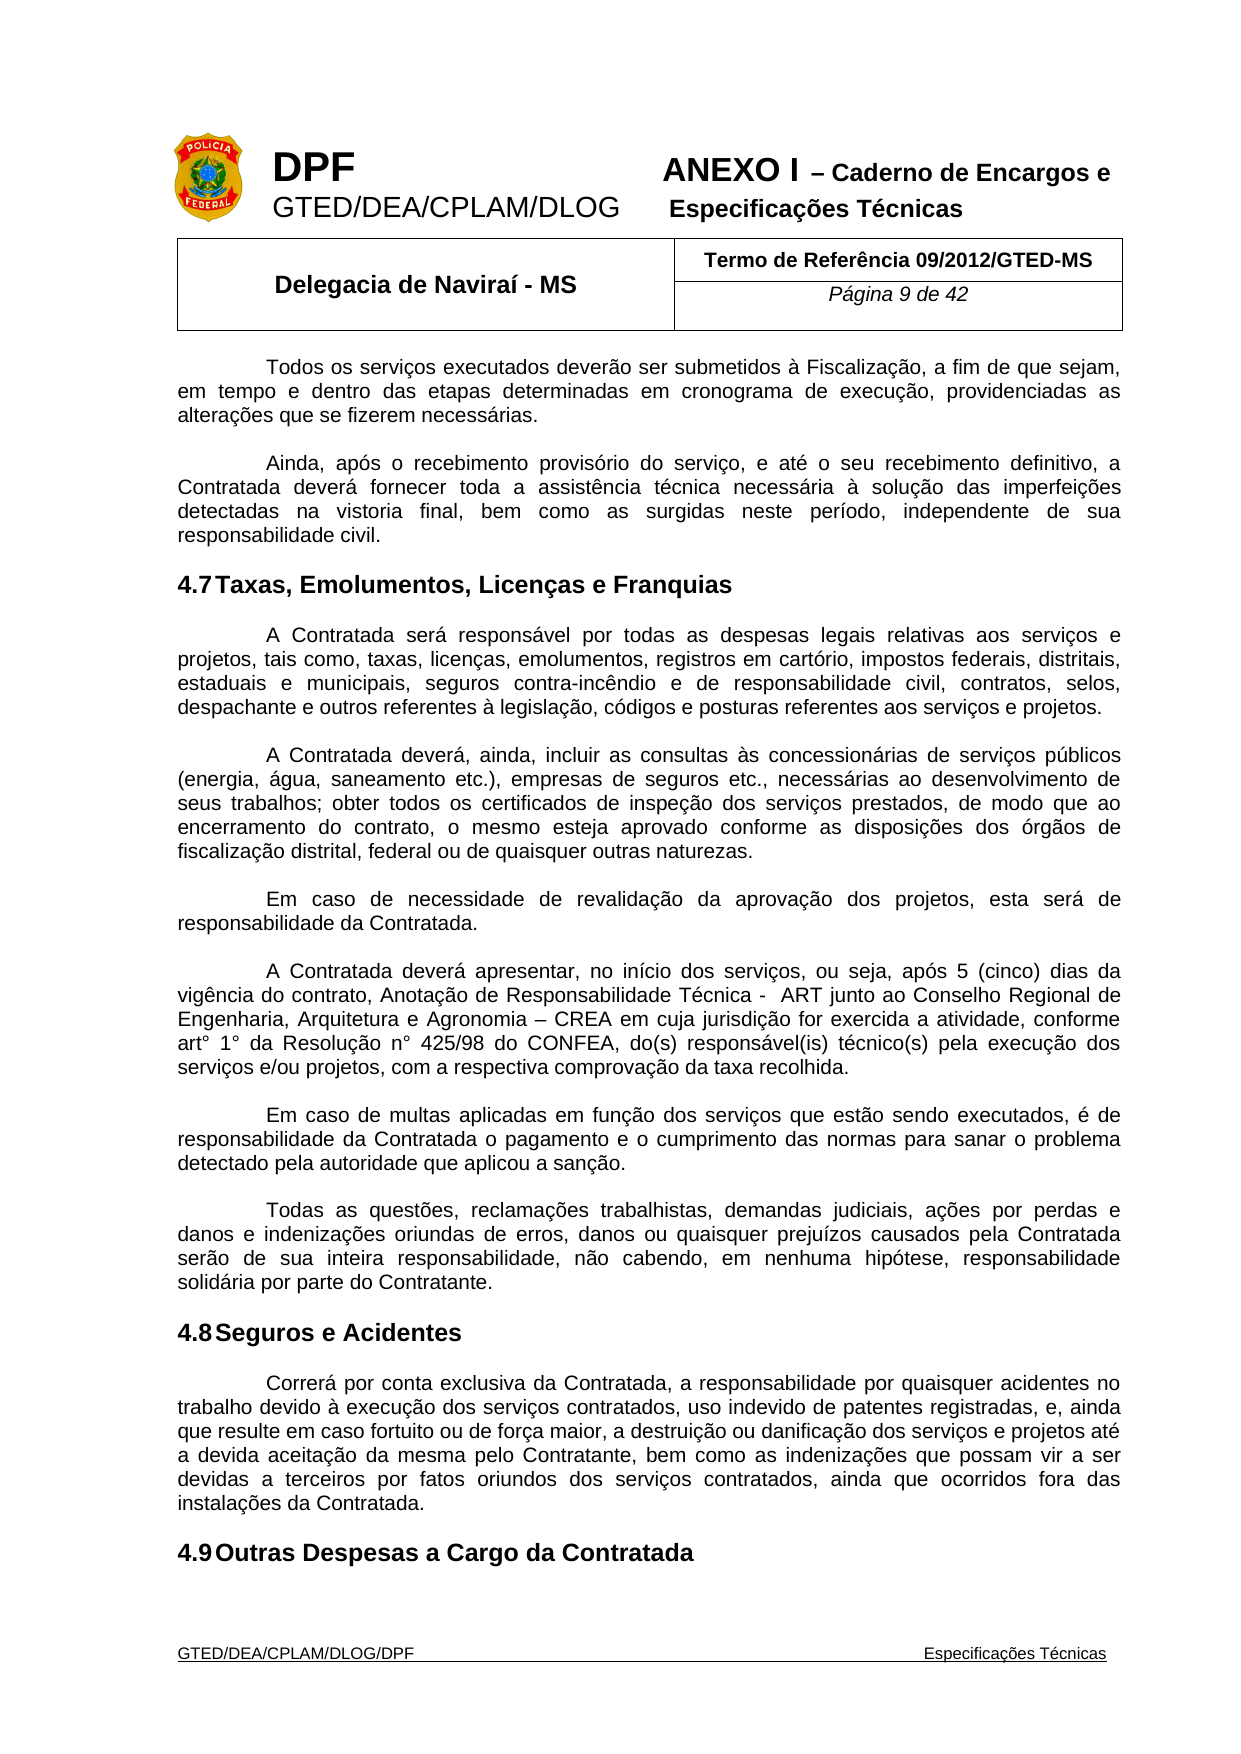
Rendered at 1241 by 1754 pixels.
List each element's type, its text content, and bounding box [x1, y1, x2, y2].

list Outras Despesas a Cargo da Contratada [177, 1538, 1122, 1567]
text A Contratada será responsável por todas as despesas legais relativas aos serviços e projetos, tais como, taxas, licenças, emolumentos, registros em cartório, impostos federais, distritais, estaduais e municipais, seguros contra-incêndio e de responsabilidade civil, contratos, selos, despachante e outros referentes à legislação, códigos e posturas referentes aos serviços e projetos. [177, 623, 1122, 719]
list Taxas, Emolumentos, Licenças e Franquias [177, 571, 1122, 599]
list Seguros e Acidentes [177, 1318, 1122, 1347]
text Em caso de necessidade de revalidação da aprovação dos projetos, esta será de responsabilidade da Contratada. [177, 887, 1122, 935]
text Em caso de multas aplicadas em função dos serviços que estão sendo executados, é de responsabilidade da Contratada o pagamento e o cumprimento das normas para sanar o problema detectado pela autoridade que aplicou a sanção. [177, 1102, 1122, 1174]
text Correrá por conta exclusiva da Contratada, a responsabilidade por quaisquer acidentes no trabalho devido à execução dos serviços contratados, uso indevido de patentes registradas, e, ainda que resulte em caso fortuito ou de força maior, a destruição ou danificação dos serviços e projetos até a devida aceitação da mesma pelo Contratante, bem como as indenizações que possam vir a ser devidas a terceiros por fatos oriundos dos serviços contratados, ainda que ocorridos fora das instalações da Contratada. [177, 1371, 1122, 1514]
text Todas as questões, reclamações trabalhistas, demandas judiciais, ações por perdas e danos e indenizações oriundas de erros, danos ou quaisquer prejuízos causados pela Contratada serão de sua inteira responsabilidade, não cabendo, em nenhuma hipótese, responsabilidade solidária por parte do Contratante. [177, 1198, 1122, 1294]
text A Contratada deverá apresentar, no início dos serviços, ou seja, após 5 (cinco) dias da vigência do contrato, Anotação de Responsabilidade Técnica - ART junto ao Conselho Regional de Engenharia, Arquitetura e Agronomia – CREA em cuja jurisdição for exercida a atividade, conforme art° 1° da Resolução n° 425/98 do CONFEA, do(s) responsável(is) técnico(s) pela execução dos serviços e/ou projetos, com a respectiva comprovação da taxa recolhida. [177, 959, 1122, 1078]
text Todos os serviços executados deverão ser submetidos à Fiscalização, a fim de que sejam, em tempo e dentro das etapas determinadas em cronograma de execução, providenciadas as alterações que se fizerem necessárias. [177, 355, 1122, 427]
text Ainda, após o recebimento provisório do serviço, e até o seu recebimento definitivo, a Contratada deverá fornecer toda a assistência técnica necessária à solução das imperfeições detectadas na vistoria final, bem como as surgidas neste período, independente de sua responsabilidade civil. [177, 451, 1122, 547]
text A Contratada deverá, ainda, incluir as consultas às concessionárias de serviços públicos (energia, água, saneamento etc.), empresas de seguros etc., necessárias ao desenvolvimento de seus trabalhos; obter todos os certificados de inspeção dos serviços prestados, de modo que ao encerramento do contrato, o mesmo esteja aprovado conforme as disposições dos órgãos de fiscalização distrital, federal ou de quaisquer outras naturezas. [177, 743, 1122, 863]
